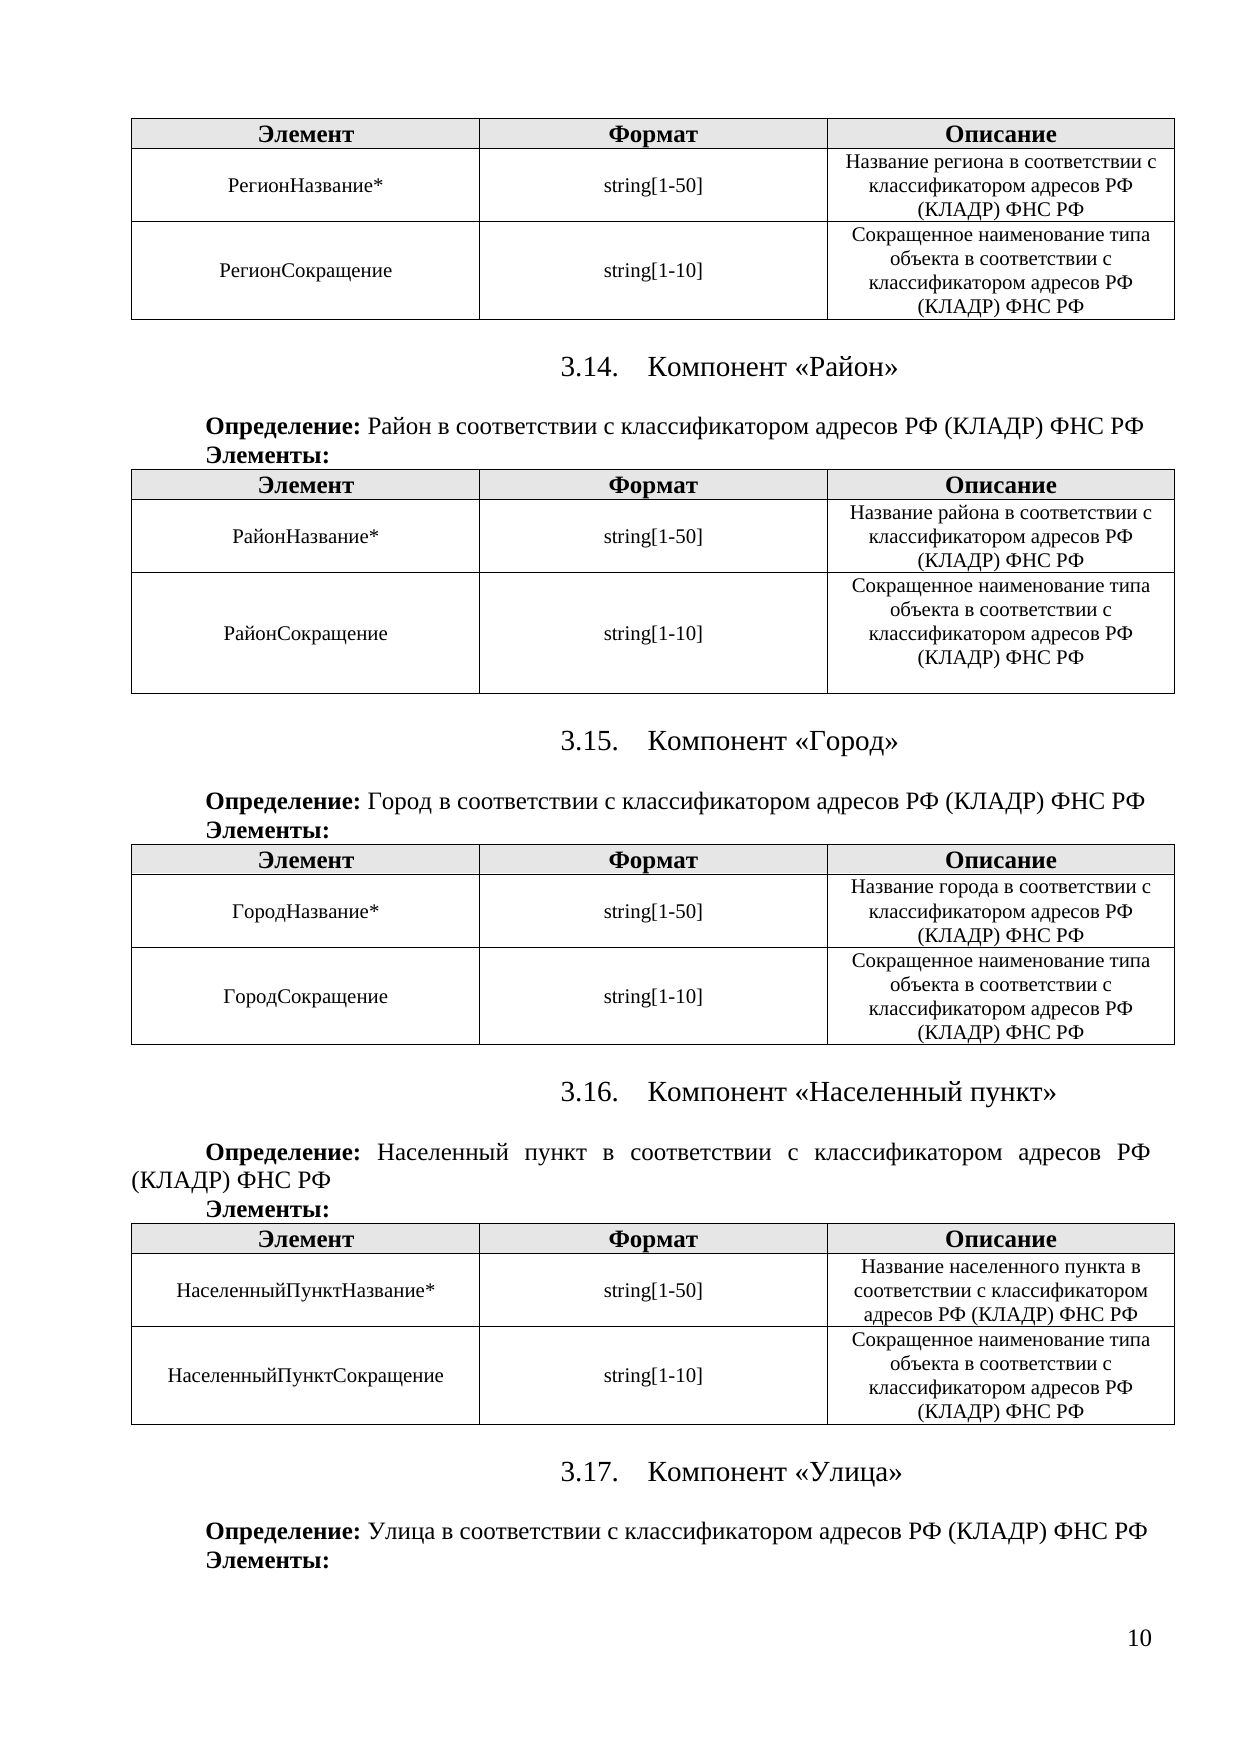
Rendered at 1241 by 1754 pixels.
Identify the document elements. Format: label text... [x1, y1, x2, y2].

table_cell РегионНазвание* [132, 149, 479, 221]
text Определение: Район в соответствии с классификатором адресов РФ (КЛАДР) ФНС РФ [131, 411, 1152, 440]
table_cell НаселенныйПунктСокращение [132, 1327, 479, 1423]
text Элементы: [131, 440, 1152, 469]
table_header Описание [828, 845, 1174, 873]
table_header Элемент [132, 1224, 479, 1253]
text Определение: Улица в соответствии с классификатором адресов РФ (КЛАДР) ФНС РФ [131, 1516, 1152, 1545]
table_cell Название района в соответствии с классификатором адресов РФ (КЛАДР) ФНС РФ [828, 500, 1174, 572]
table_header Формат [480, 845, 827, 873]
table_cell Сокращенное наименование типа объекта в соответствии с классификатором адресов РФ (КЛАДР) ФНС РФ [828, 222, 1174, 318]
text Элементы: [131, 1194, 1152, 1223]
text Компонент «Населенный пункт» [486, 1074, 1152, 1108]
text Определение: Населенный пункт в соответствии с классификатором адресов РФ (КЛАДР) ФНС РФ [131, 1137, 1152, 1194]
table_header Элемент [132, 470, 479, 499]
table_header Описание [828, 119, 1174, 148]
table_cell НаселенныйПунктНазвание* [132, 1254, 479, 1326]
table_header Формат [480, 119, 827, 148]
table_cell РайонСокращение [132, 573, 479, 693]
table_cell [828, 1327, 1174, 1423]
table_header Описание [828, 470, 1174, 499]
table_cell string[1-50] [480, 875, 827, 947]
table_cell РегионСокращение [132, 222, 479, 318]
table_cell Название региона в соответствии с классификатором адресов РФ (КЛАДР) ФНС РФ [828, 149, 1174, 221]
table_cell string[1-50] [480, 149, 827, 221]
table_cell Название населенного пункта в соответствии с классификатором адресов РФ (КЛАДР) ФНС РФ [828, 1254, 1174, 1326]
table_cell Сокращенное наименование типа объекта в соответствии с классификатором адресов РФ (КЛАДР) ФНС РФ [828, 948, 1174, 1044]
text Компонент «Город» [486, 723, 1152, 757]
table_header Элемент [132, 119, 479, 148]
table_cell ГородНазвание* [132, 875, 479, 947]
table_cell string[1-10] [480, 573, 827, 693]
table_header Формат [480, 470, 827, 499]
table_cell string[1-10] [480, 222, 827, 318]
table_cell Сокращенное наименование типа объекта в соответствии с классификатором адресов РФ (КЛАДР) ФНС РФ [828, 573, 1174, 693]
text Определение: Город в соответствии с классификатором адресов РФ (КЛАДР) ФНС РФ [131, 786, 1152, 815]
table_cell string[1-50] [480, 1254, 827, 1326]
text Элементы: [131, 815, 1152, 844]
table_cell string[1-10] [480, 948, 827, 1044]
table_cell ГородСокращение [132, 948, 479, 1044]
table_cell Название города в соответствии с классификатором адресов РФ (КЛАДР) ФНС РФ [828, 875, 1174, 947]
text Компонент «Улица» [486, 1454, 1152, 1487]
text Компонент «Район» [486, 349, 1152, 382]
table_cell string[1-50] [480, 500, 827, 572]
table_header Описание [828, 1224, 1174, 1253]
text Элементы: [131, 1545, 1152, 1574]
table_cell string[1-10] [480, 1327, 827, 1423]
table_cell РайонНазвание* [132, 500, 479, 572]
table_header Формат [480, 1224, 827, 1253]
table_header Элемент [132, 845, 479, 873]
